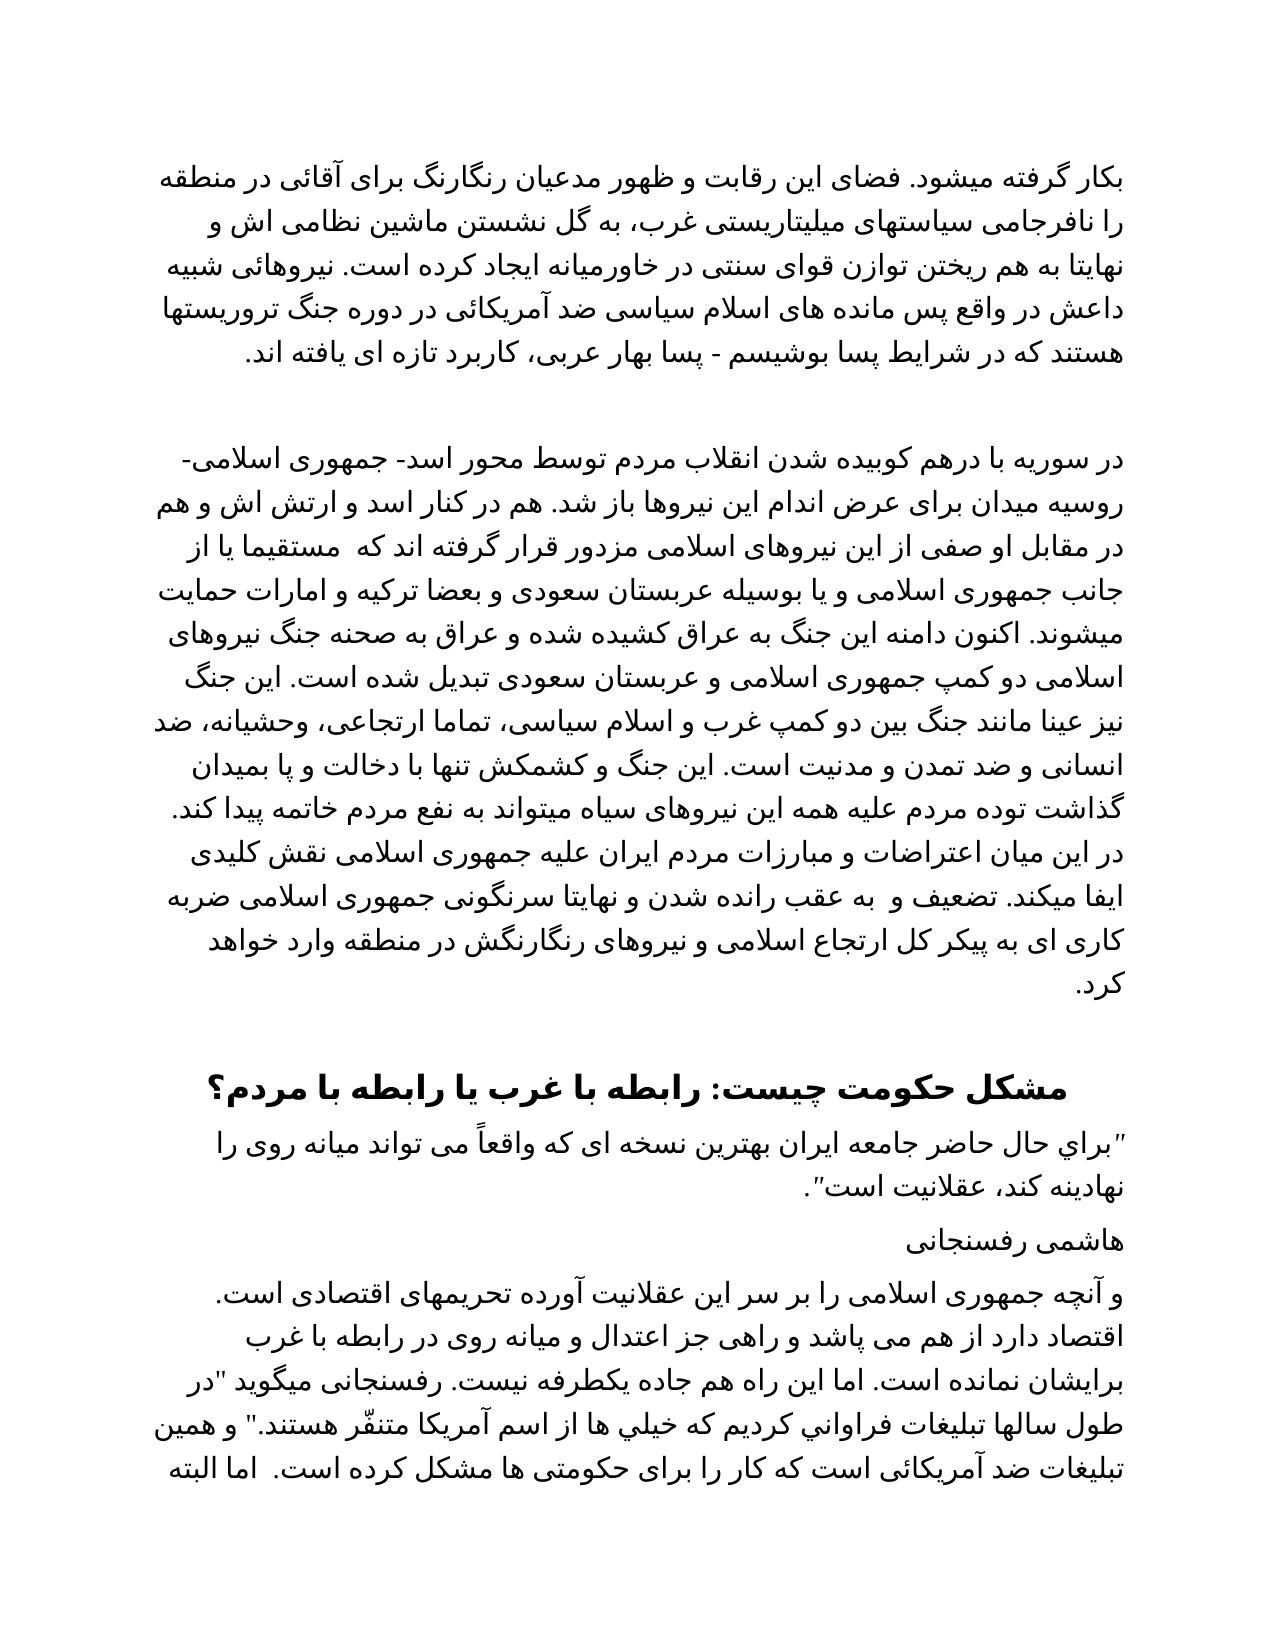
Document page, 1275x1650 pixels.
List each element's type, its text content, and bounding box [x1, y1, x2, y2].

text مشکل حکومت چیست: رابطه با غرب یا رابطه با مردم؟ [150, 1062, 1125, 1106]
text "براي حال حاضر جامعه ايران بهترین نسخه ای که واقعاً می تواند ميانه روی را نهادينه کند، عقلانيت است". [150, 1116, 1125, 1203]
text هاشمی رفسنجانی [150, 1212, 1125, 1256]
text در سوریه با درهم کوبیده شدن انقلاب مردم توسط محور اسد- جمهوری اسلامی- روسیه میدان برای عرض اندام این نیروها باز شد. هم در کنار اسد و ارتش اش و هم در مقابل او صفی از این نیروهای اسلامی مزدور قرار گرفته اند که مستقیما یا از جانب جمهوری اسلامی و یا بوسیله عربستان سعودی و بعضا ترکیه و امارات حمایت میشوند. اکنون دامنه این جنگ به عراق کشیده شده و عراق به صحنه جنگ نیروهای اسلامی دو کمپ جمهوری اسلامی و عربستان سعودی تبدیل شده است. این جنگ نیز عینا مانند جنگ بین دو کمپ غرب و اسلام سیاسی، تماما ارتجاعی، وحشیانه، ضد انسانی و ضد تمدن و مدنیت است. این جنگ و کشمکش تنها با دخالت و پا بمیدان گذاشت توده مردم علیه همه این نیروهای سیاه میتواند به نفع مردم خاتمه پیدا کند. در این میان اعتراضات و مبارزات مردم ایران علیه جمهوری اسلامی نقش کلیدی ایفا میکند. تضعیف و به عقب رانده شدن و نهایتا سرنگونی جمهوری اسلامی ضربه کاری ای به پیکر کل ارتجاع اسلامی و نیروهای رنگارنگش در منطقه وارد خواهد کرد. [150, 431, 1125, 1000]
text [150, 150, 1125, 369]
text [150, 1266, 1125, 1484]
